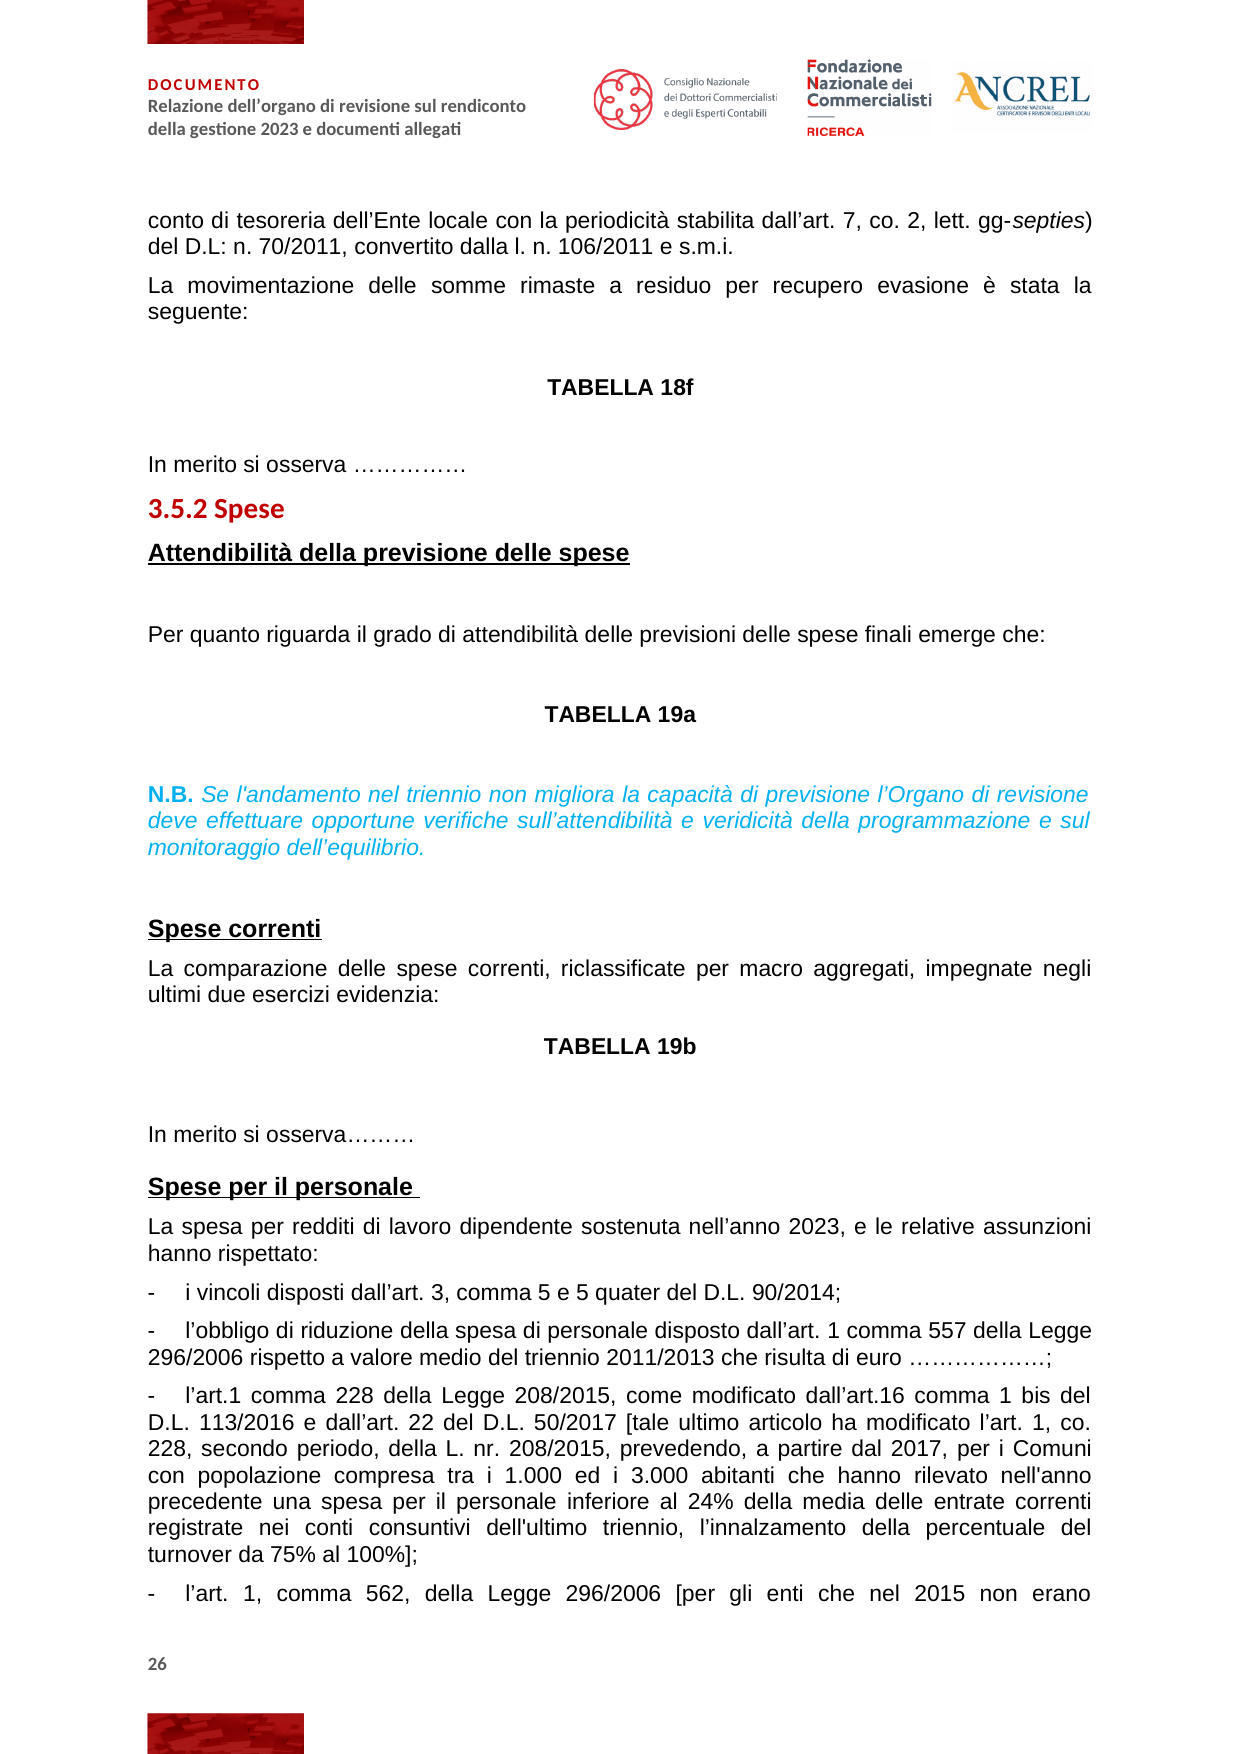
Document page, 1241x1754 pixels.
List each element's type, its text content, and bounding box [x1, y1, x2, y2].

picture [951, 62, 1094, 131]
list l’obbligo di riduzione della spesa di personale disposto dall’art. 1 comma 557 della Legge 296/2006 rispetto a valore medio del triennio 2011/2013 che risulta di euro ………………; [147, 1317, 1092, 1370]
list La comparazione delle spese correnti, riclassificate per macro aggregati, impegnate negli ultimi due esercizi evidenzia: [148, 955, 1092, 1008]
list In merito si osserva……… [148, 1121, 1092, 1147]
text La movimentazione delle somme rimaste a residuo per recupero evasione è stata la seguente: [148, 272, 1092, 325]
picture [593, 69, 777, 130]
picture [148, 1714, 304, 1754]
text 3.5.2 Spese [148, 490, 1092, 526]
text In merito si osserva …………… [148, 451, 1092, 478]
list i vincoli disposti dall’art. 3, comma 5 e 5 quater del D.L. 90/2014; [147, 1278, 1092, 1305]
text TABELLA 19b [148, 1033, 1092, 1059]
text La spesa per redditi di lavoro dipendente sostenuta nell’anno 2023, e le relative assunzioni hanno rispettato: [148, 1213, 1092, 1266]
text Per quanto riguarda il grado di attendibilità delle previsioni delle spese finali emerge che: [148, 621, 1092, 647]
text TABELLA 18f [148, 374, 1092, 400]
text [148, 207, 1092, 259]
list l’art.1 comma 228 della Legge 208/2015, come modificato dall’art.16 comma 1 bis del D.L. 113/2016 e dall’art. 22 del D.L. 50/2017 [tale ultimo articolo ha modificato l’art. 1, co. 228, secondo periodo, della L. nr. 208/2015, prevedendo, a partire dal 2017, per i Comuni con popolazione compresa tra i 1.000 ed i 3.000 abitanti che hanno rilevato nell'anno precedente una spesa per il personale inferiore al 24% della media delle entrate correnti registrate nei conti consuntivi dell'ultimo triennio, l’innalzamento della percentuale del turnover da 75% al 100%]; [147, 1382, 1092, 1567]
text Spese per il personale [148, 1172, 1092, 1201]
picture [148, 0, 304, 44]
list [147, 1579, 1092, 1606]
text TABELLA 19a [148, 701, 1092, 727]
picture [807, 59, 932, 136]
text Spese correnti [148, 914, 1092, 943]
text Attendibilità della previsione delle spese [148, 538, 1092, 567]
text N.B. Se l'andamento nel triennio non migliora la capacità di previsione l’Organo di revisione deve effettuare opportune verifiche sull’attendibilità e veridicità della programmazione e sul monitoraggio dell’equilibrio. [148, 781, 1092, 860]
